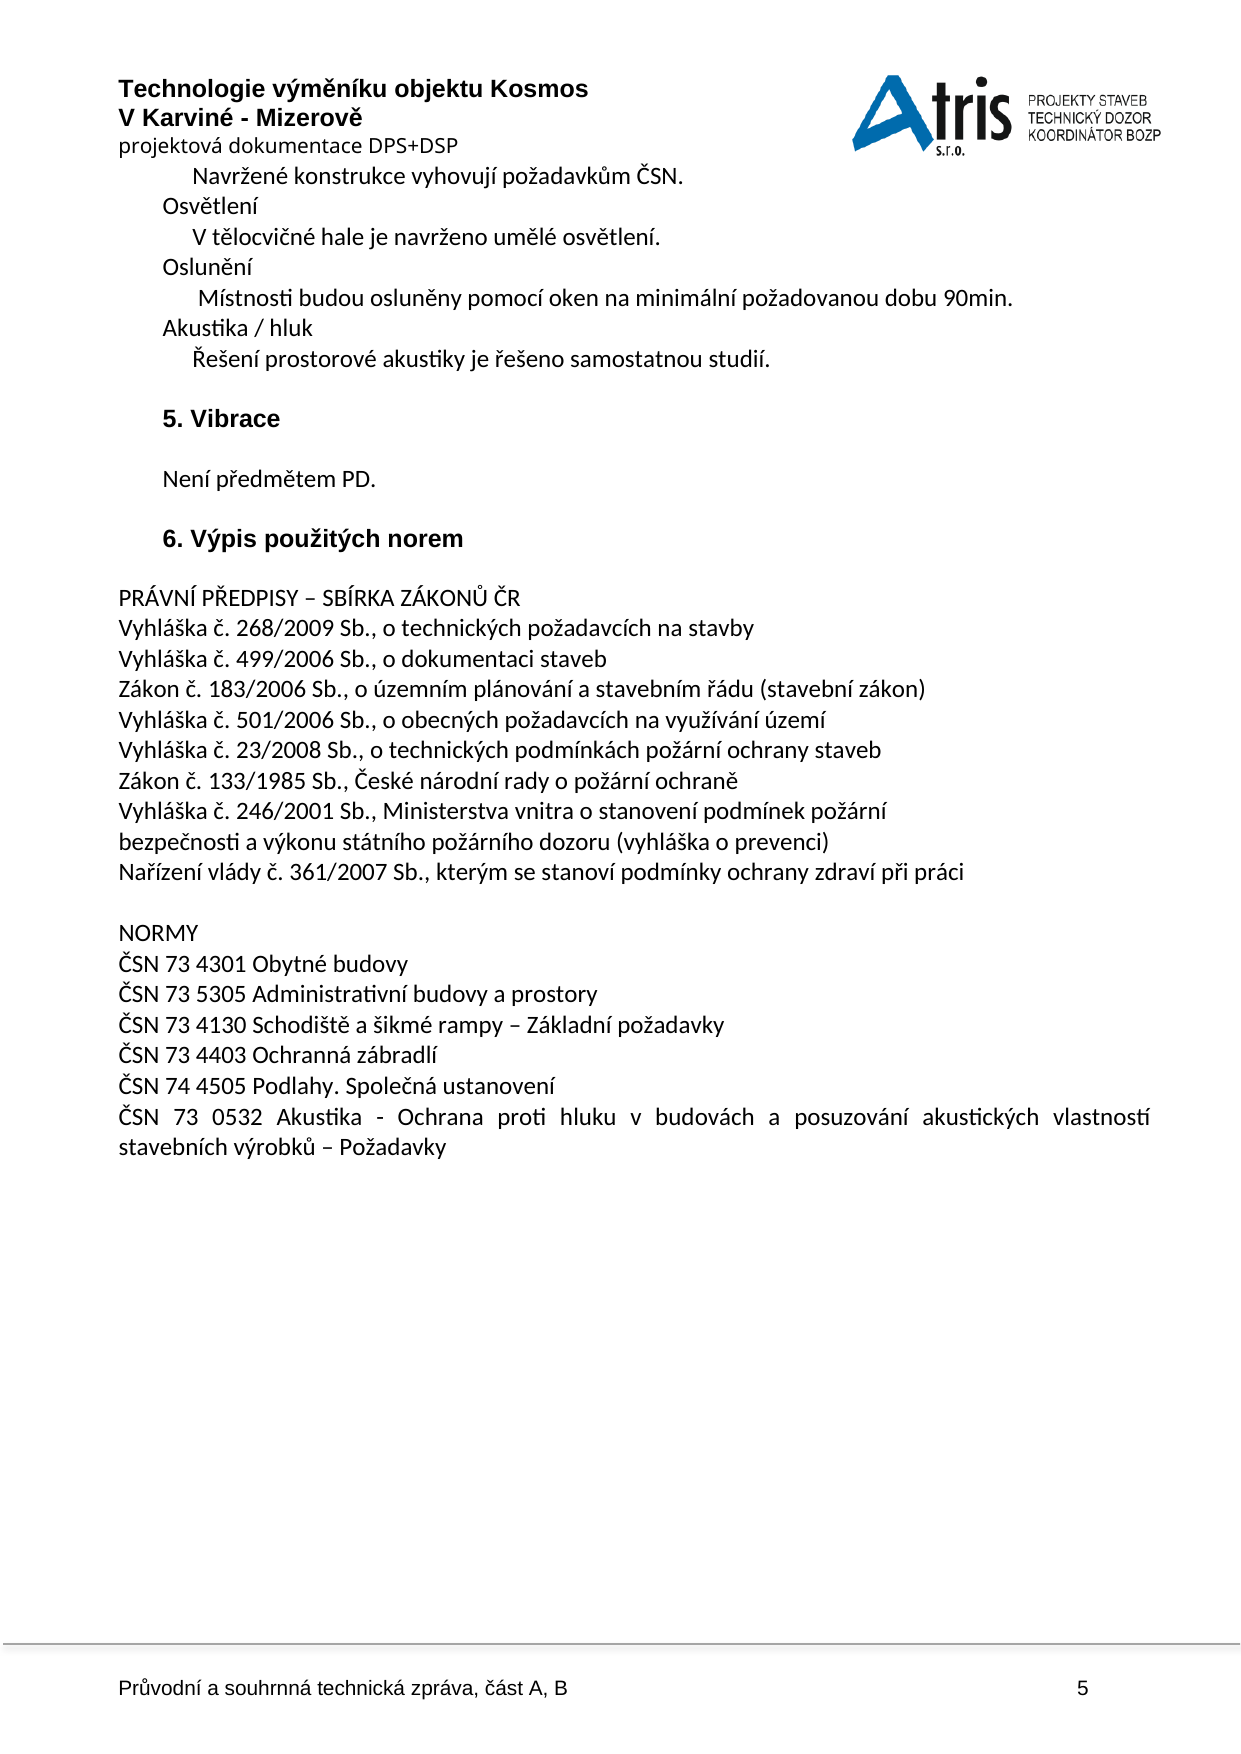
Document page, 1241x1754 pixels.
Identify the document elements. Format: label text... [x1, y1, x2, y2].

text Není předmětem PD. [162, 463, 1152, 494]
text Zákon č. 183/2006 Sb., o územním plánování a stavebním řádu (stavební zákon) [118, 673, 1152, 704]
text Vyhláška č. 501/2006 Sb., o obecných požadavcích na využívání území [118, 704, 1152, 734]
text Zákon č. 133/1985 Sb., České národní rady o požární ochraně [118, 765, 1152, 795]
text ČSN 73 4130 Schodiště a šikmé rampy – Základní požadavky [118, 1009, 1152, 1039]
text V tělocvičné hale je navrženo umělé osvětlení. [162, 221, 1152, 251]
text bezpečnosti a výkonu státního požárního dozoru (vyhláška o prevenci) [118, 826, 1152, 856]
text Místnosti budou osluněny pomocí oken na minimální požadovanou dobu 90min. [162, 282, 1152, 312]
text Vyhláška č. 246/2001 Sb., Ministerstva vnitra o stanovení podmínek požární [118, 795, 1152, 826]
text 5. Vibrace [162, 404, 1152, 433]
text ČSN 74 4505 Podlahy. Společná ustanovení [118, 1070, 1152, 1101]
text Osvětlení [162, 190, 1152, 221]
text Vyhláška č. 23/2008 Sb., o technických podmínkách požární ochrany staveb [118, 734, 1152, 765]
text Řešení prostorové akustiky je řešeno samostatnou studií. [162, 343, 1152, 373]
text Navržené konstrukce vyhovují požadavkům ČSN. [192, 160, 1152, 190]
text 6. Výpis použitých norem [162, 524, 1152, 553]
text NORMY [118, 917, 1152, 948]
text PRÁVNÍ PŘEDPISY – SBÍRKA ZÁKONŮ ČR [118, 582, 1152, 612]
text Nařízení vlády č. 361/2007 Sb., kterým se stanoví podmínky ochrany zdraví při práci [118, 856, 1152, 887]
text ČSN 73 4403 Ochranná zábradlí [118, 1039, 1152, 1070]
text ČSN 73 5305 Administrativní budovy a prostory [118, 978, 1152, 1009]
text Vyhláška č. 268/2009 Sb., o technických požadavcích na stavby [118, 612, 1152, 643]
picture [850, 73, 1162, 157]
text ČSN 73 4301 Obytné budovy [118, 948, 1152, 978]
text Oslunění [162, 251, 1152, 282]
text Akustika / hluk [162, 312, 1152, 343]
text Vyhláška č. 499/2006 Sb., o dokumentaci staveb [118, 643, 1152, 673]
text ČSN 73 0532 Akustika - Ochrana proti hluku v budovách a posuzování akustických vlastností stavebních výrobků – Požadavky [118, 1101, 1152, 1162]
